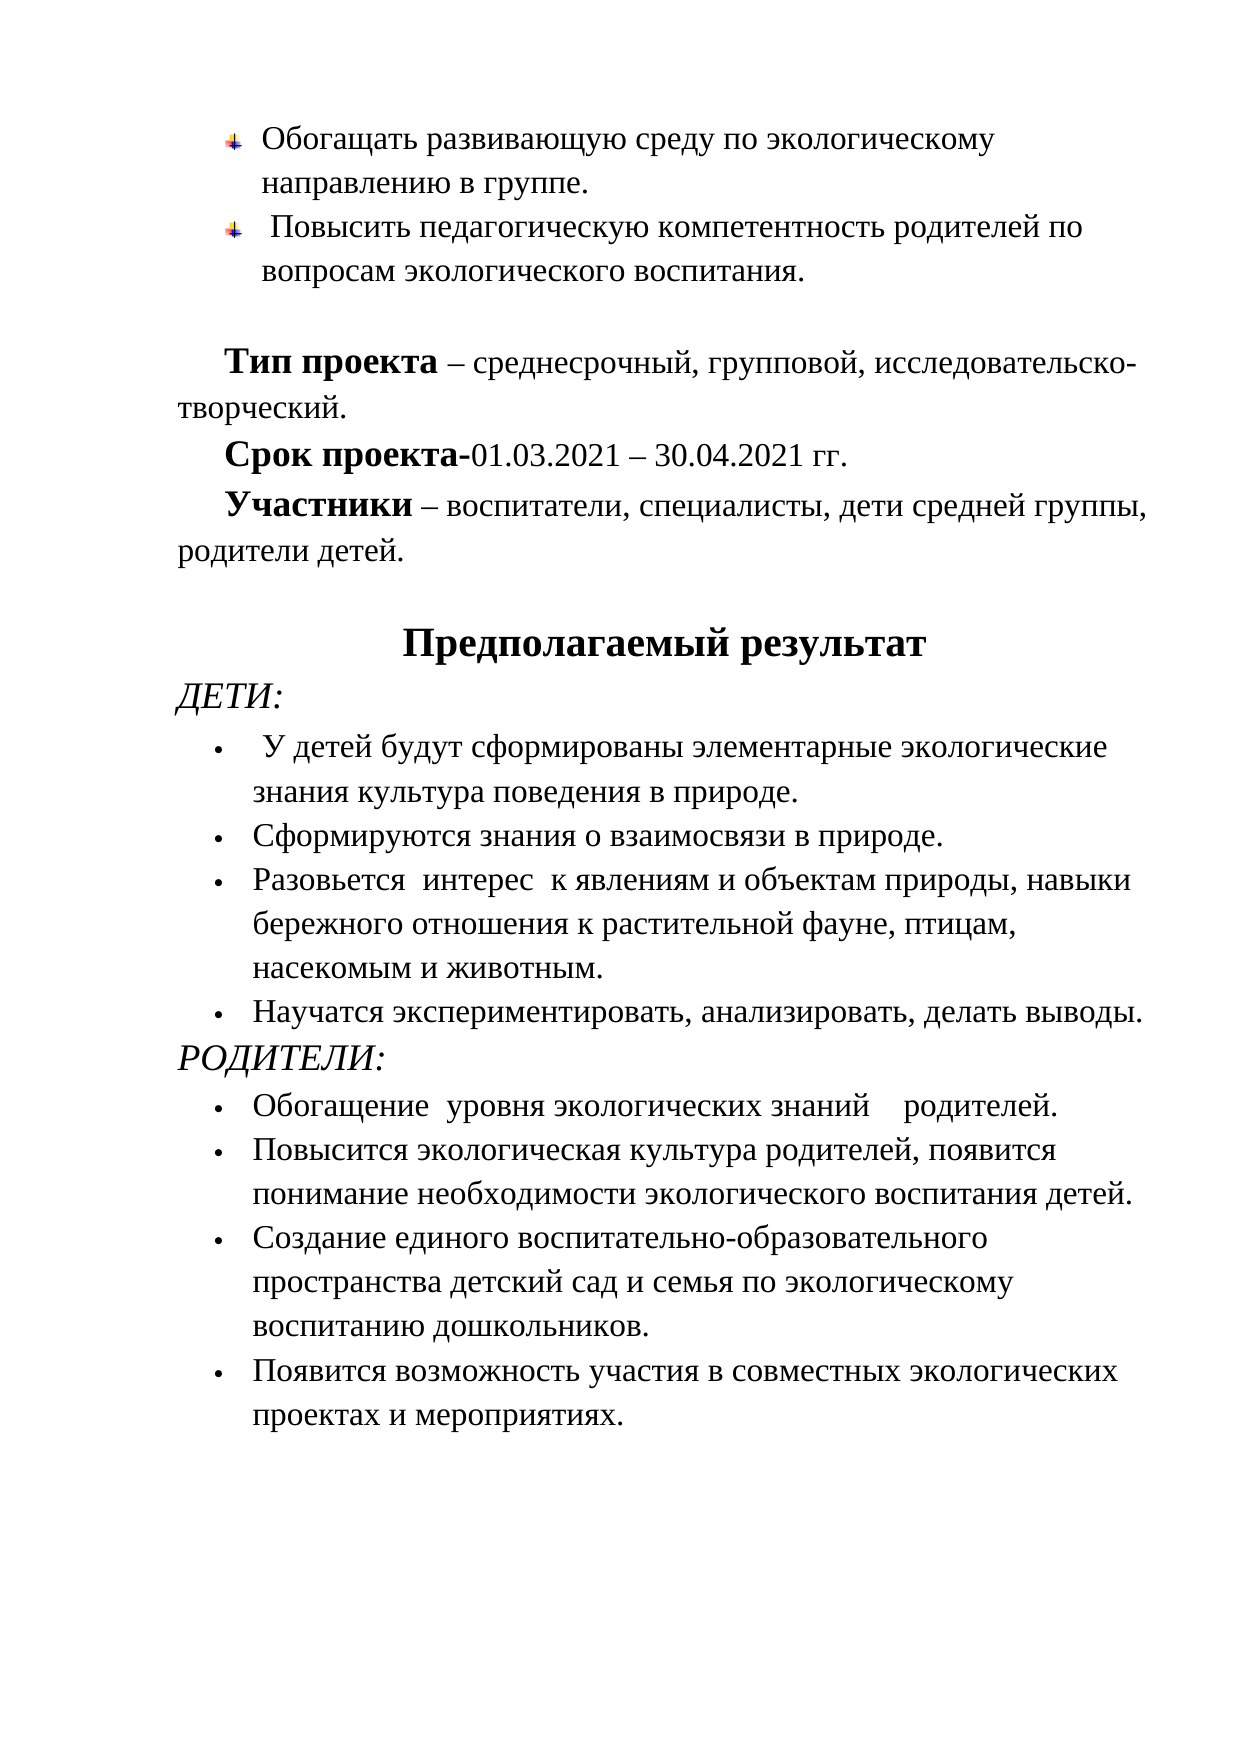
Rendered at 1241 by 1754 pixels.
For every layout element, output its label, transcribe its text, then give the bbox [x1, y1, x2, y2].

text Срок проекта-01.03.2021 – 30.04.2021 гг. [177, 431, 1152, 474]
text ДЕТИ: [177, 673, 1152, 716]
list У детей будут сформированы элементарные экологические знания культура поведения в природе. [215, 723, 1152, 810]
text РОДИТЕЛИ: [177, 1036, 1152, 1079]
list Появится возможность участия в совместных экологических проектах и мероприятиях. [215, 1350, 1152, 1432]
picture [225, 132, 242, 150]
picture [225, 220, 242, 238]
list Сформируются знания о взаимосвязи в природе. [215, 816, 1152, 854]
text Предполагаемый результат [177, 618, 1152, 666]
list Обогащение уровня экологических знаний родителей. [215, 1085, 1152, 1124]
list Повысится экологическая культура родителей, появится понимание необходимости экологического воспитания детей. [215, 1129, 1152, 1212]
text Тип проекта – среднесрочный, групповой, исследовательско-творческий. [177, 338, 1152, 426]
list Обогащать развивающую среду по экологическому направлению в группе. [224, 118, 1152, 201]
list Разовьется интерес к явлениям и объектам природы, навыки бережного отношения к растительной фауне, птицам, насекомым и животным. [215, 859, 1152, 986]
list Создание единого воспитательно-образовательного пространства детский сад и семья по экологическому воспитанию дошкольников. [215, 1218, 1152, 1344]
text Участники – воспитатели, специалисты, дети средней группы, родители детей. [177, 481, 1152, 568]
list Повысить педагогическую компетентность родителей по вопросам экологического воспитания. [224, 206, 1152, 289]
list Научатся экспериментировать, анализировать, делать выводы. [215, 992, 1152, 1030]
